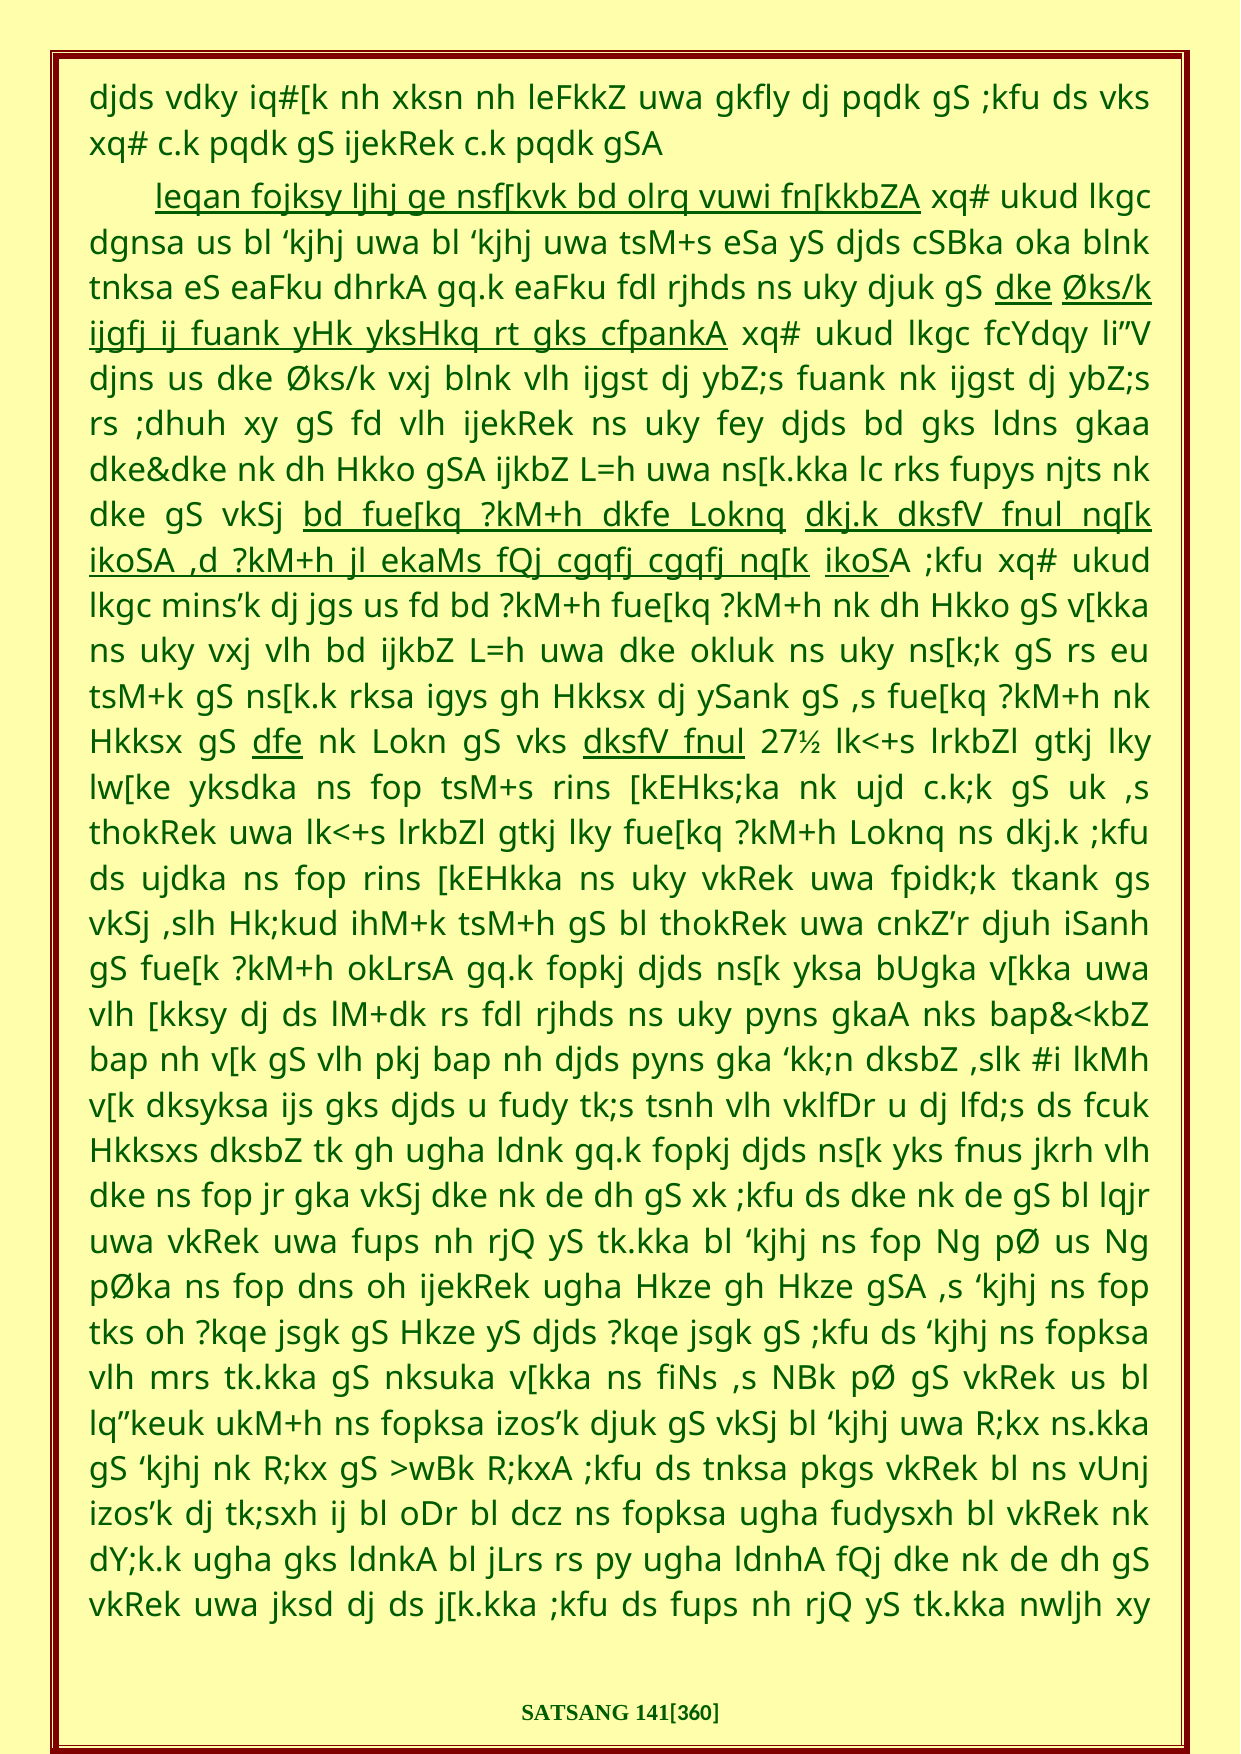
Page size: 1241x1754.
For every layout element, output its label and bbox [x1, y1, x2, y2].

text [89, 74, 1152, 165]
text [89, 173, 1152, 1626]
